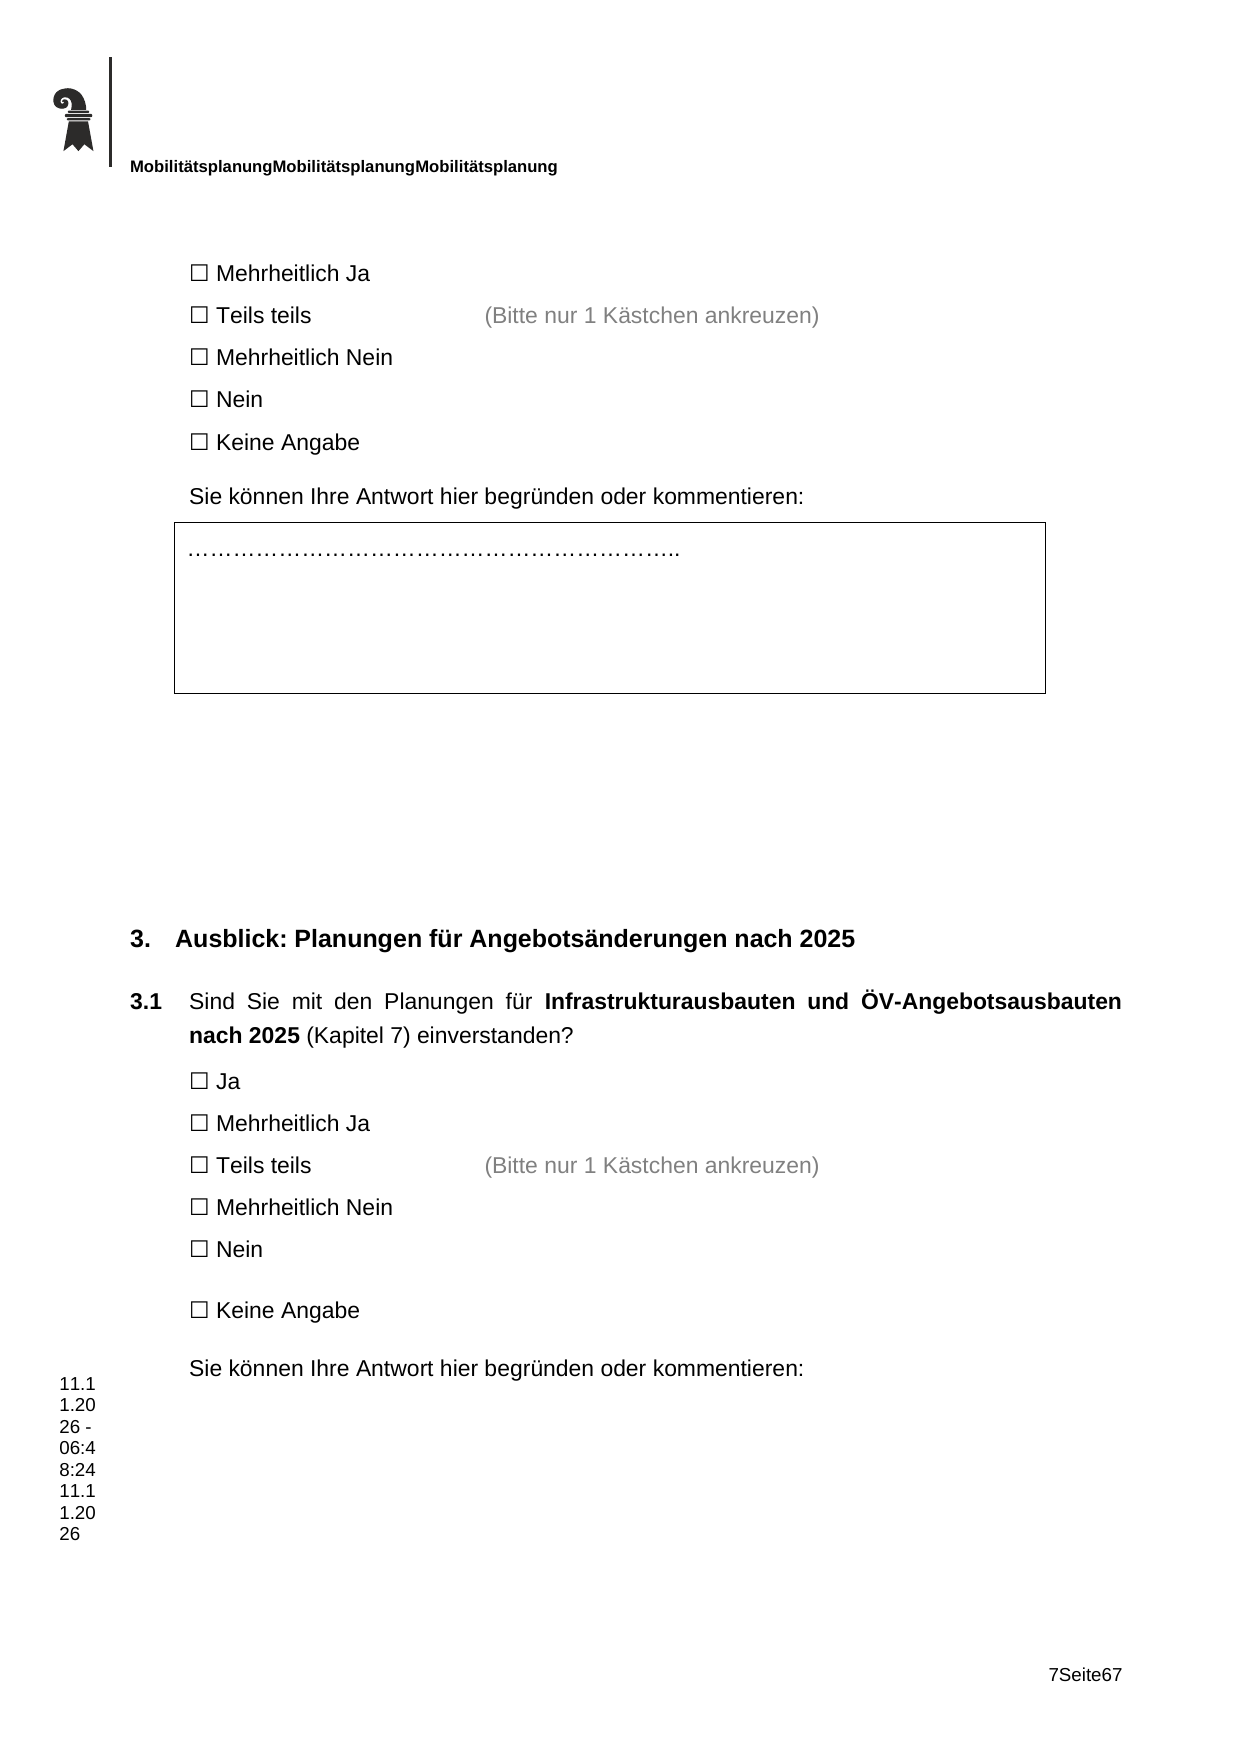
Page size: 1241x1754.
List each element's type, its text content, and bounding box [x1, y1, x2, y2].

text Nein [189, 383, 1122, 415]
text Nein [189, 1233, 1122, 1265]
text Teils teils (Bitte nur 1 Kästchen ankreuzen) [189, 299, 1122, 330]
text Ja [189, 1065, 1122, 1096]
text Keine Angabe [189, 1294, 1122, 1326]
subtitle Ausblick: Planungen für Angebotsänderungen nach 2025 [130, 924, 1122, 953]
text Mehrheitlich Nein [189, 341, 1122, 372]
text Mehrheitlich Ja [189, 1107, 1122, 1138]
text Mehrheitlich Nein [189, 1191, 1122, 1222]
text Teils teils (Bitte nur 1 Kästchen ankreuzen) [189, 1149, 1122, 1180]
text Sie können Ihre Antwort hier begründen oder kommentieren: [189, 483, 1122, 509]
text Mehrheitlich Ja [189, 257, 1122, 288]
table_header [175, 523, 1045, 693]
list Sind Sie mit den Planungen für Infrastrukturausbauten und ÖV-Angebotsausbauten nach 2025 (Kapitel 7) einverstanden? [130, 988, 1122, 1048]
text Sie können Ihre Antwort hier begründen oder kommentieren: [130, 1355, 1122, 1382]
text Keine Angabe [189, 426, 1122, 457]
